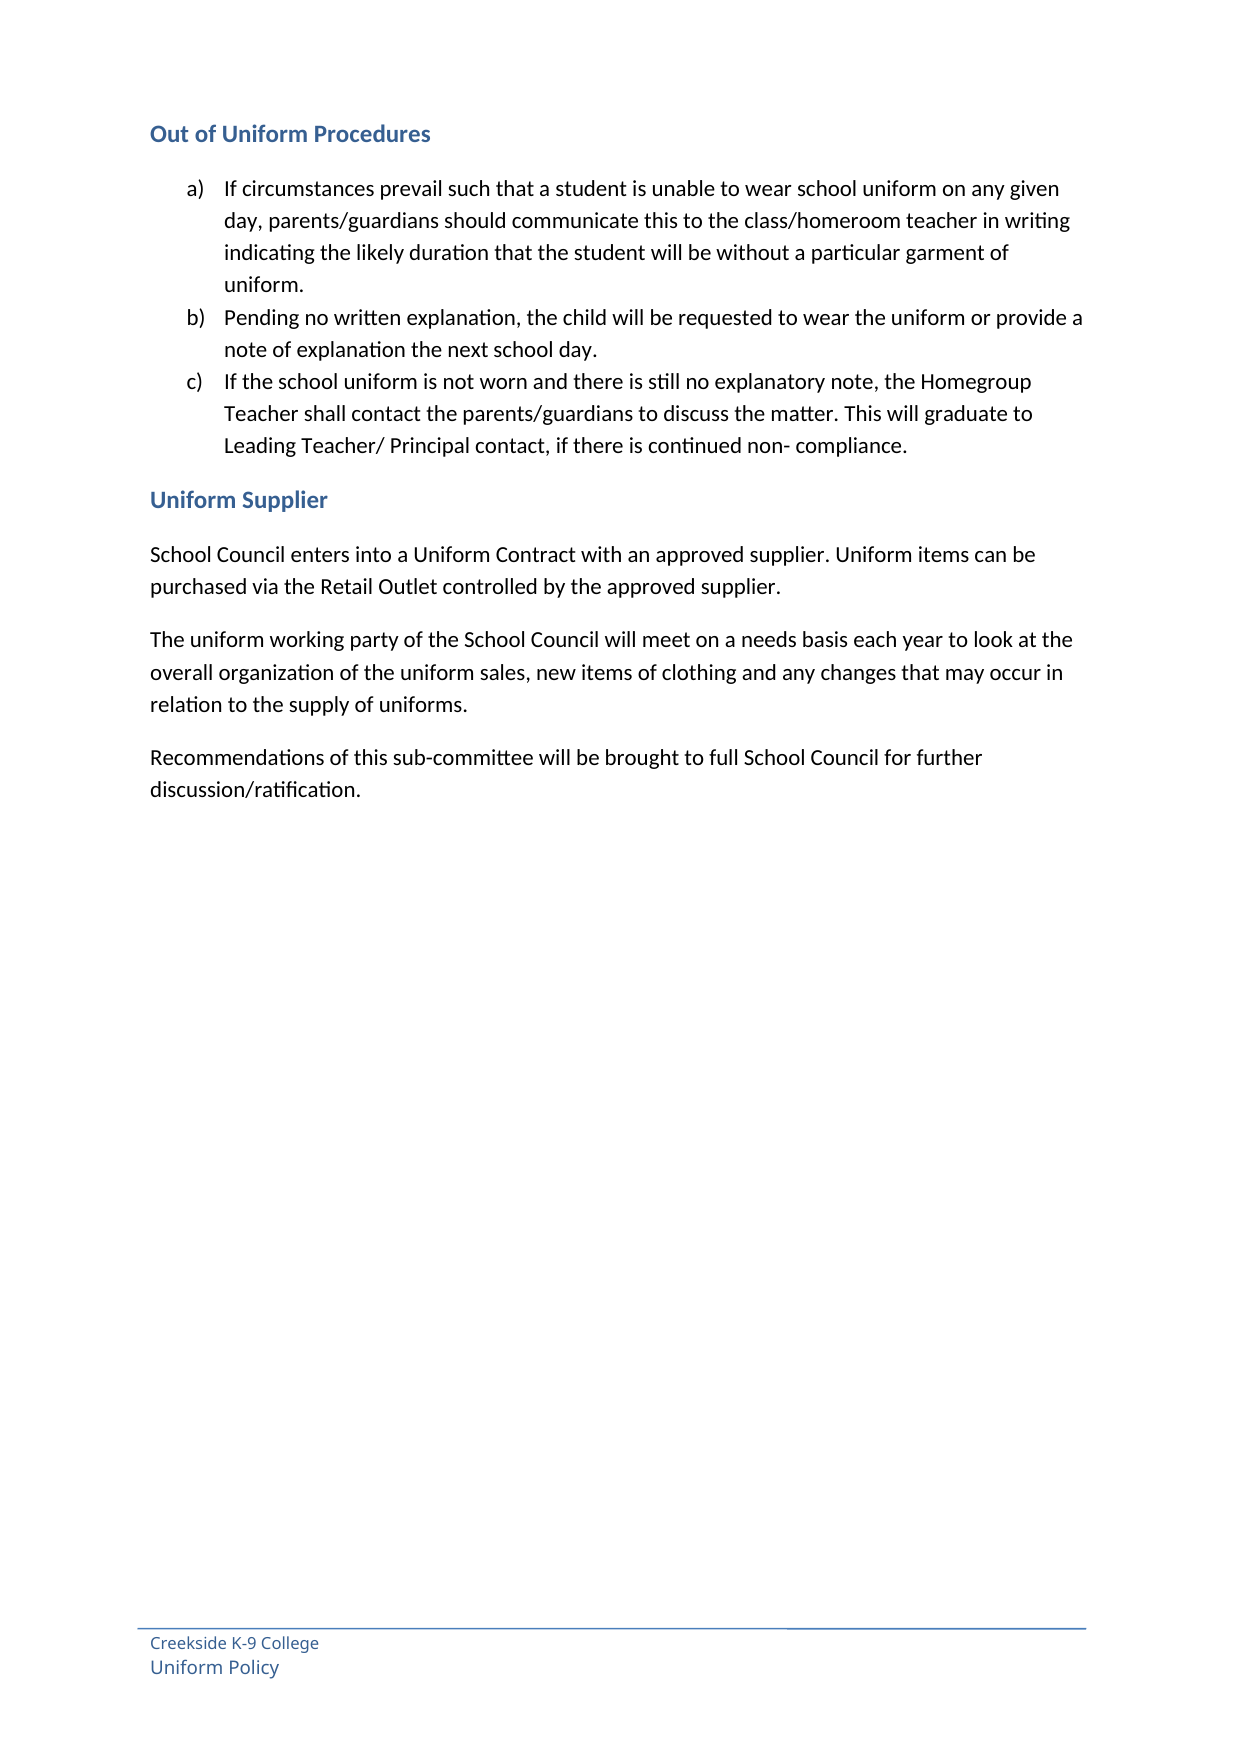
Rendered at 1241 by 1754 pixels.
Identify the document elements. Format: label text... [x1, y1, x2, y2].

text The uniform working party of the School Council will meet on a needs basis each year to look at the overall organization of the uniform sales, new items of clothing and any changes that may occur in relation to the supply of uniforms. [150, 626, 1090, 718]
text Uniform Supplier [150, 484, 1090, 515]
text Out of Uniform Procedures [150, 118, 1090, 149]
list Pending no written explanation, the child will be requested to wear the uniform or provide a note of explanation the next school day. [186, 303, 1090, 363]
text Recommendations of this sub-committee will be brought to full School Council for further discussion/ratification. [150, 743, 1090, 803]
text School Council enters into a Uniform Contract with an approved supplier. Uniform items can be purchased via the Retail Outlet controlled by the approved supplier. [150, 540, 1090, 601]
list If circumstances prevail such that a student is unable to wear school uniform on any given day, parents/guardians should communicate this to the class/homeroom teacher in writing indicating the likely duration that the student will be without a particular garment of uniform. [186, 174, 1090, 298]
list If the school uniform is not worn and there is still no explanatory note, the Homegroup Teacher shall contact the parents/guardians to discuss the matter. This will graduate to Leading Teacher/ Principal contact, if there is continued non- compliance. [186, 367, 1090, 459]
